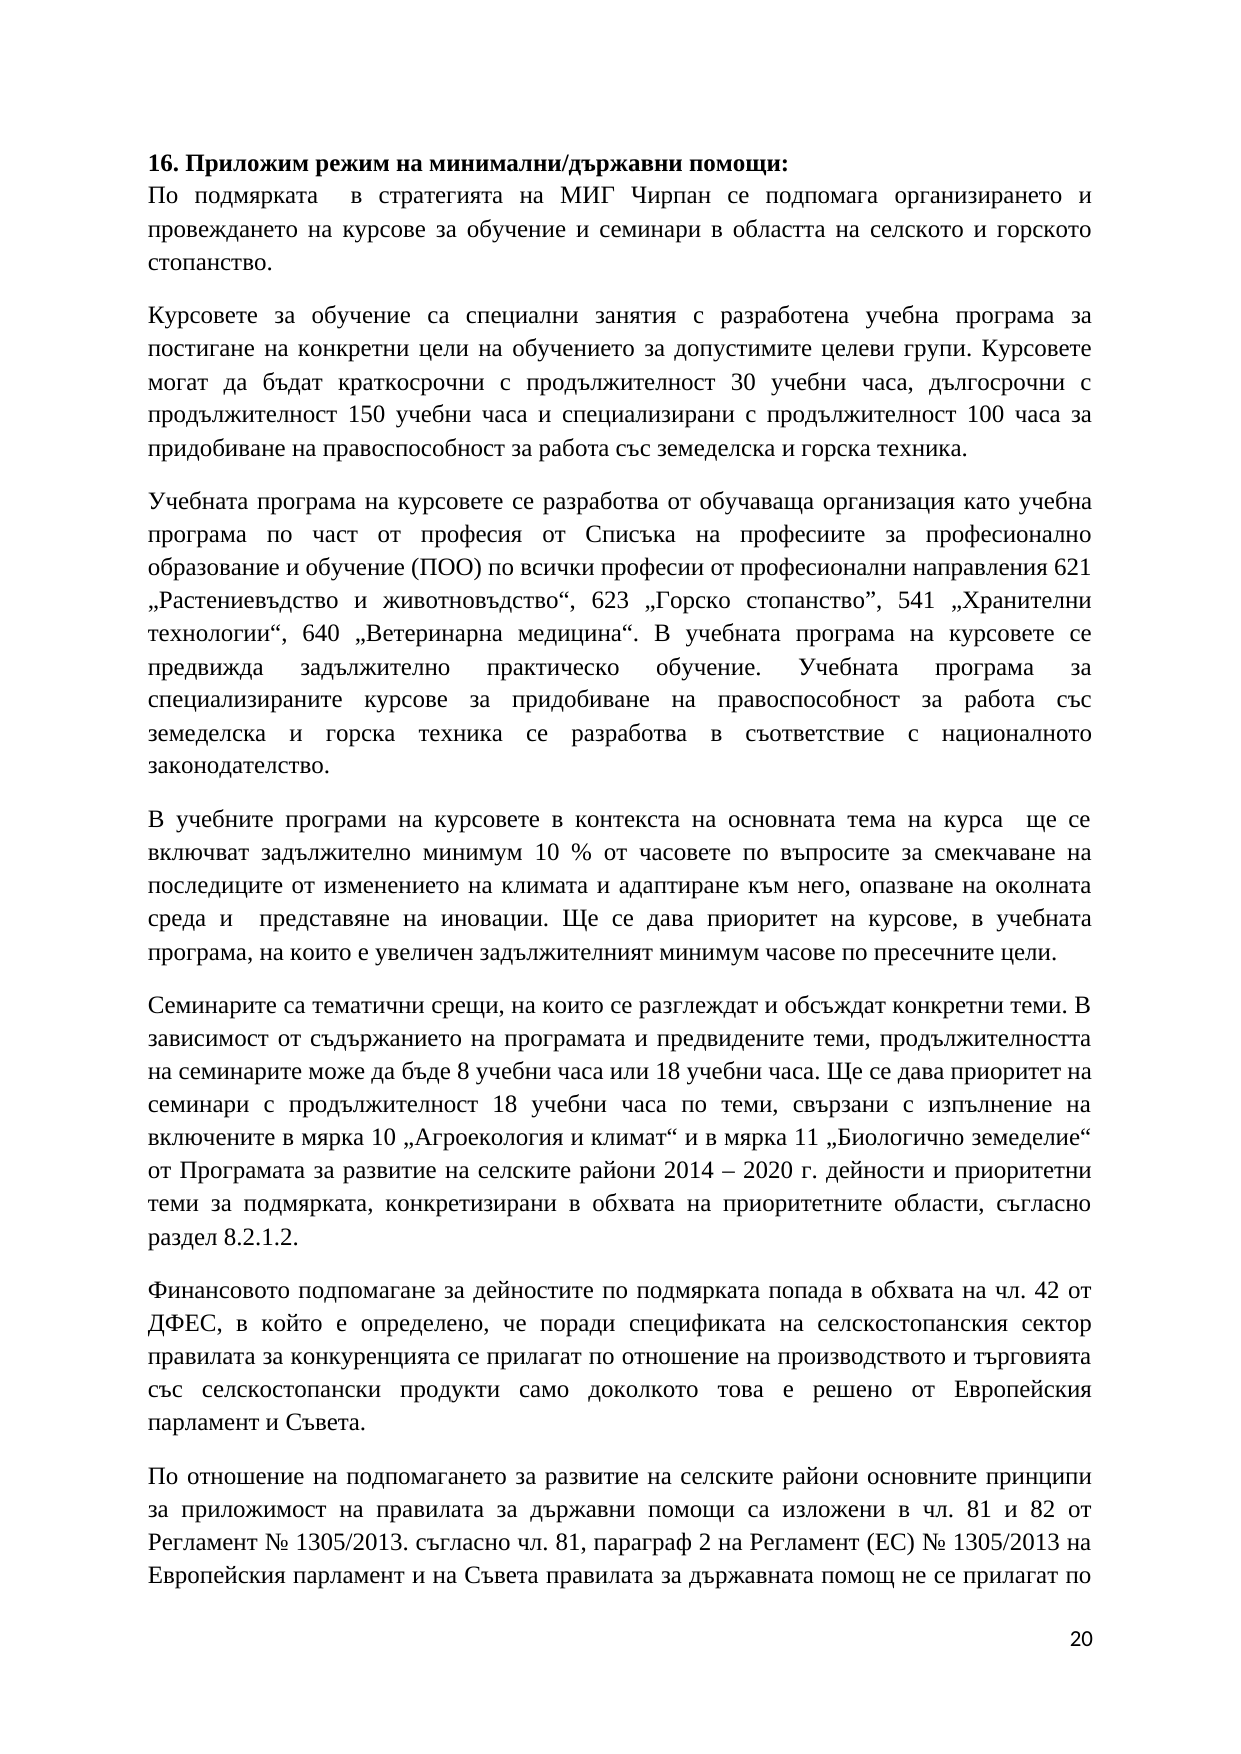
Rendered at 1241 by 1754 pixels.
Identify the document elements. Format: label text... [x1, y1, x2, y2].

text Курсовете за обучение са специални занятия с разработена учебна програма за постигане на конкретни цели на обучението за допустимите целеви групи. Курсовете могат да бъдат краткосрочни с продължителност 30 учебни часа, дългосрочни с продължителност 150 учебни часа и специализирани с продължителност 100 часа за придобиване на правоспособност за работа със земеделска и горска техника. [148, 301, 1093, 461]
text Финансовото подпомагане за дейностите по подмярката попада в обхвата на чл. 42 от ДФЕС, в който е определено, че поради спецификата на селскостопанския сектор правилата за конкуренцията се прилагат по отношение на производството и търговията със селскостопански продукти само доколкото това е решено от Европейския парламент и Съвета. [148, 1275, 1093, 1436]
text Учебната програма на курсовете се разработва от обучаваща организация като учебна програма по част от професия от Списъка на професиите за професионално образование и обучение (ПОО) по всички професии от професионални направления 621 „Растениевъдство и животновъдство“, 623 „Горско стопанство”, 541 „Хранителни технологии“, 640 „Ветеринарна медицина“. В учебната програма на курсовете се предвижда задължително практическо обучение. Учебната програма за специализираните курсове за придобиване на правоспособност за работа със земеделска и горска техника се разработва в съответствие с националното законодателство. [148, 486, 1093, 779]
subtitle 16. Приложим режим на минимални/държавни помощи: [148, 148, 1093, 176]
text По подмярката в стратегията на МИГ Чирпан се подпомага организирането и провеждането на курсове за обучение и семинари в областта на селското и горското стопанство. [148, 181, 1093, 275]
text В учебните програми на курсовете в контекста на основната тема на курса ще се включват задължително минимум 10 % от часовете по въпросите за смекчаване на последиците от изменението на климата и адаптиране към него, опазване на околната среда и представяне на иновации. Ще се дава приоритет на курсове, в учебната програма, на които е увеличен задължителният минимум часове по пресечните цели. [148, 804, 1093, 965]
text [148, 1461, 1093, 1589]
text Семинарите са тематични срещи, на които се разглеждат и обсъждат конкретни теми. В зависимост от съдържанието на програмата и предвидените теми, продължителността на семинарите може да бъде 8 учебни часа или 18 учебни часа. Ще се дава приоритет на семинари с продължителност 18 учебни часа по теми, свързани с изпълнение на включените в мярка 10 „Агроекология и климат“ и в мярка 11 „Биологично земеделие“ от Програмата за развитие на селските райони 2014 – 2020 г. дейности и приоритетни теми за подмярката, конкретизирани в обхвата на приоритетните области, съгласно раздел 8.2.1.2. [148, 990, 1093, 1250]
